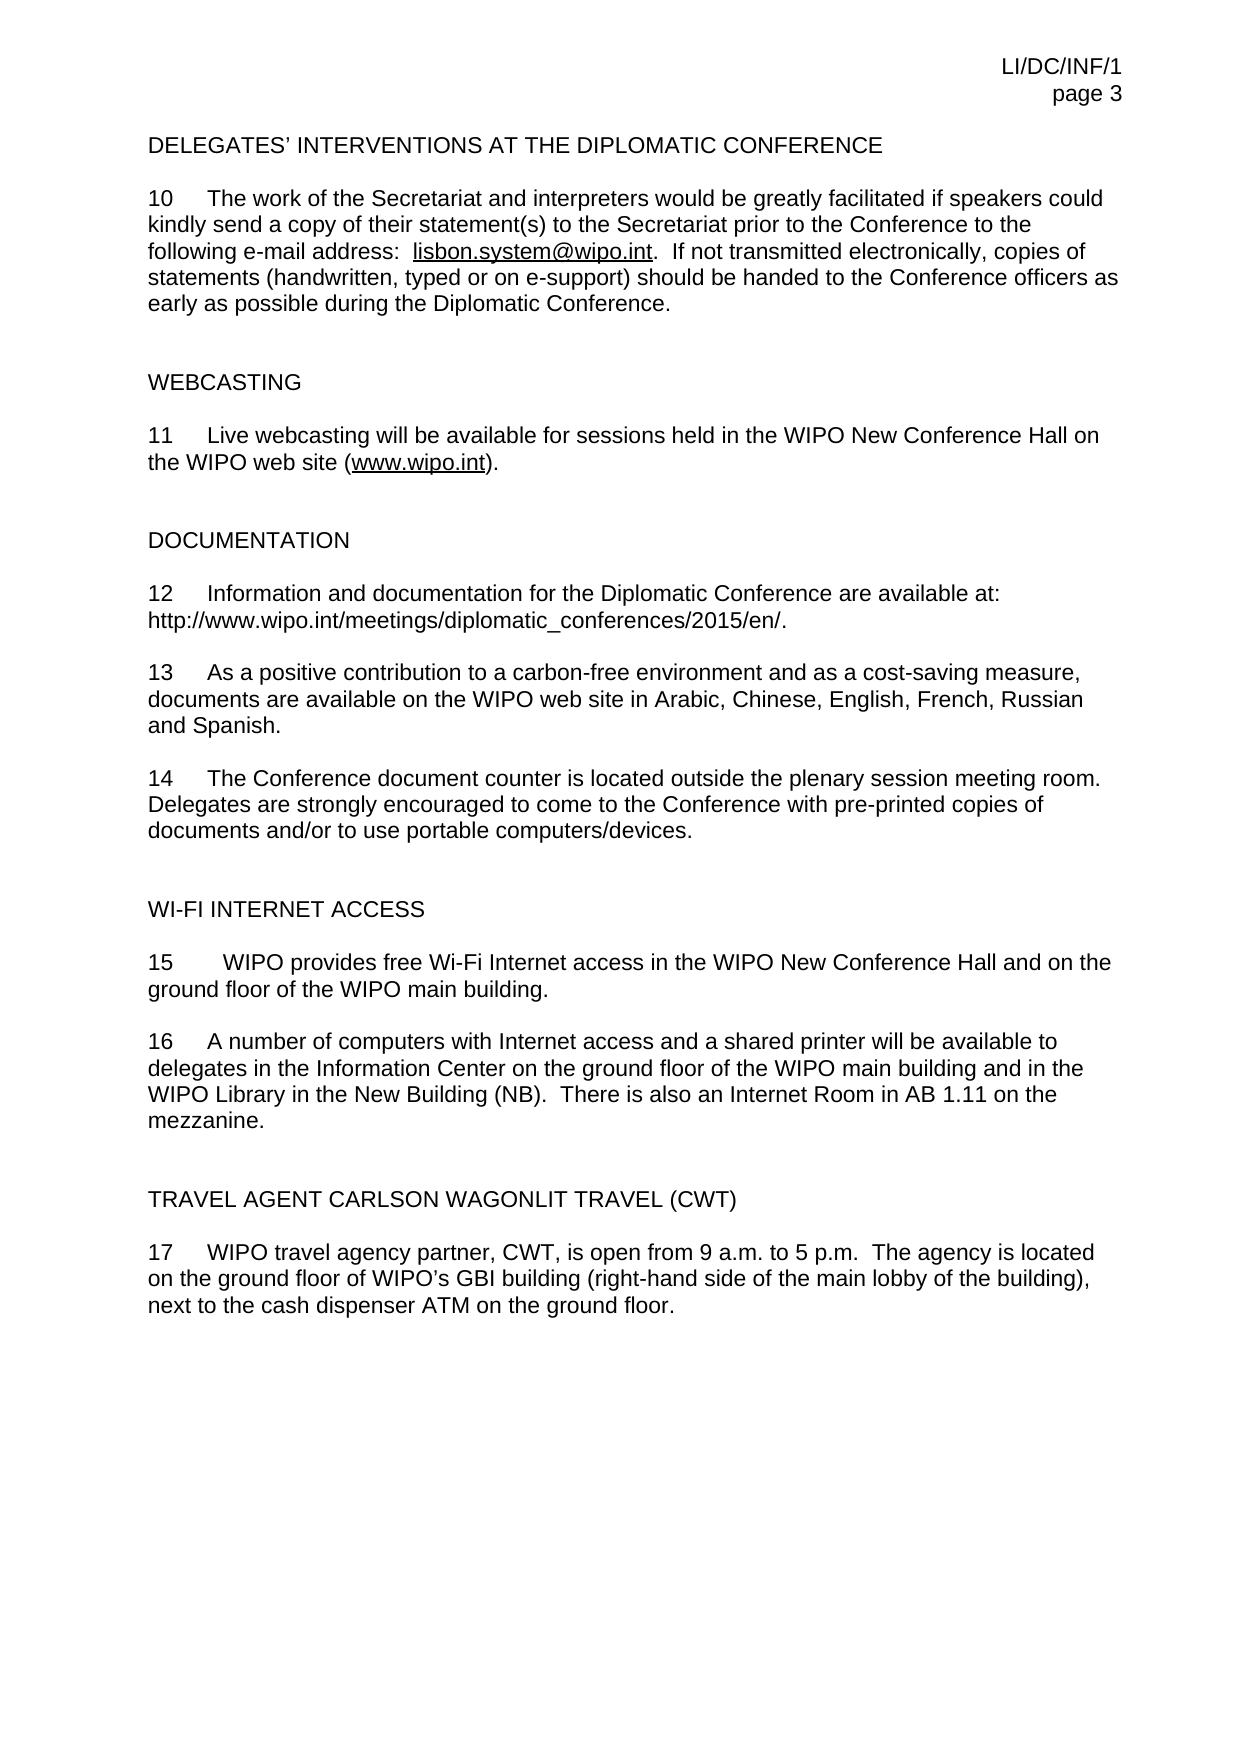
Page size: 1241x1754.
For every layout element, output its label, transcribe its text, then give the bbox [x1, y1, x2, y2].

text The Conference document counter is located outside the plenary session meeting room. Delegates are strongly encouraged to come to the Conference with pre-printed copies of documents and/or to use portable computers/devices. [148, 765, 1122, 844]
text TRAVEL AGENT CARLSON WAGONLIT TRAVEL (CWT) [148, 1186, 1122, 1213]
text The work of the Secretariat and interpreters would be greatly facilitated if speakers could kindly send a copy of their statement(s) to the Secretariat prior to the Conference to the following e-mail address: lisbon.system@wipo.int. If not transmitted electronically, copies of statements (handwritten, typed or on e-support) should be handed to the Conference officers as early as possible during the Diplomatic Conference. [148, 185, 1122, 317]
text WIPO travel agency partner, CWT, is open from 9 a.m. to 5 p.m. The agency is located on the ground floor of WIPO’s GBI building (right-hand side of the main lobby of the building), next to the cash dispenser ATM on the ground floor. [148, 1239, 1122, 1318]
text A number of computers with Internet access and a shared printer will be available to delegates in the Information Center on the ground floor of the WIPO main building and in the WIPO Library in the New Building (NB). There is also an Internet Room in AB 1.11 on the mezzanine. [148, 1028, 1122, 1134]
text Information and documentation for the Diplomatic Conference are available at: http://www.wipo.int/meetings/diplomatic_conferences/2015/en/. [148, 580, 1122, 633]
text Live webcasting will be available for sessions held in the WIPO New Conference Hall on the WIPO web site (www.wipo.int). [148, 422, 1122, 475]
subtitle DOCUMENTATION [148, 527, 1122, 554]
list As a positive contribution to a carbon-free environment and as a cost-saving measure, documents are available on the WIPO web site in Arabic, Chinese, English, French, Russian and Spanish. [148, 659, 1122, 738]
list WIPO provides free Wi-Fi Internet access in the WIPO New Conference Hall and on the ground floor of the WIPO main building. [148, 949, 1122, 1002]
text DELEGATES’ INTERVENTIONS AT THE DIPLOMATIC CONFERENCE [148, 132, 1122, 158]
text WEBCASTING [148, 369, 1122, 422]
text WI-FI INTERNET ACCESS [148, 896, 1122, 923]
